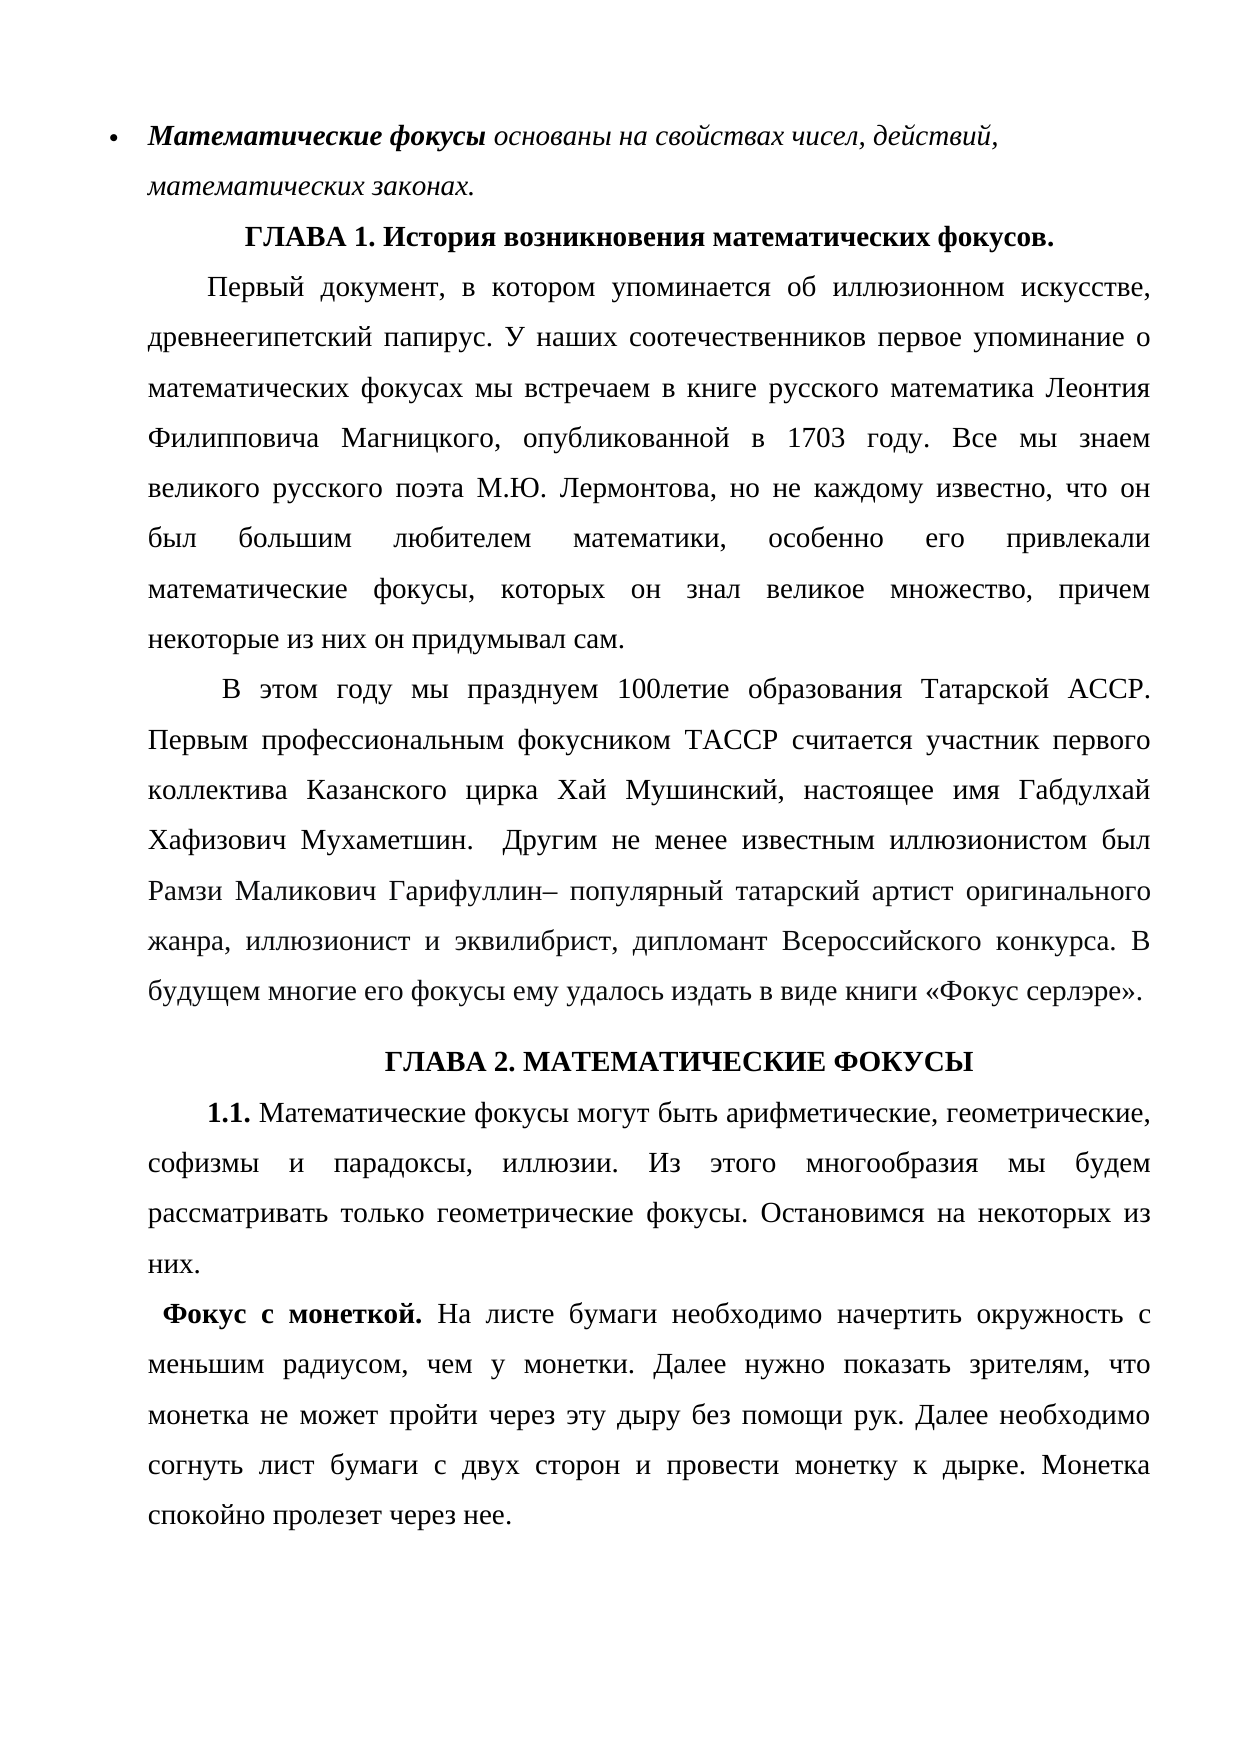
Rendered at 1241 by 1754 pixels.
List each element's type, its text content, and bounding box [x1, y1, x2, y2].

text ГЛАВА 1. История возникновения математических фокусов. [148, 219, 1152, 252]
text 1.1. Математические фокусы могут быть арифметические, геометрические, софизмы и парадоксы, иллюзии. Из этого многообразия мы будем рассматривать только геометрические фокусы. Остановимся на некоторых из них. [148, 1095, 1152, 1279]
text ГЛАВА 2. МАТЕМАТИЧЕСКИЕ ФОКУСЫ [148, 1044, 1152, 1078]
text В этом году мы празднуем 100летие образования Татарской АССР. Первым профессиональным фокусником ТАССР считается участник первого коллектива Казанского цирка Хай Мушинский, настоящее имя Габдулхай Хафизович Мухаметшин. Другим не менее известным иллюзионистом был Рамзи Маликович Гарифуллин– популярный татарский артист оригинального жанра, иллюзионист и эквилибрист, дипломант Всероссийского конкурса. В будущем многие его фокусы ему удалось издать в виде книги «Фокус серлэре». [148, 672, 1152, 1007]
text Фокус c монеткой. На листе бумаги необходимо начертить окружность с меньшим радиусом, чем у монетки. Далее нужно показать зрителям, что монетка не может пройти через эту дыру без помощи рук. Далее необходимо согнуть лист бумаги с двух сторон и провести монетку к дырке. Монетка спокойно пролезет через нее. [148, 1296, 1152, 1531]
list Математические фокусы основаны на свойствах чисел, действий, математических законах. [110, 118, 1152, 202]
text Первый документ, в котором упоминается об иллюзионном искусстве, древнеегипетский папирус. У наших соотечественников первое упоминание о математических фокусах мы встречаем в книге русского математика Леонтия Филипповича Магницкого, опубликованной в 1703 году. Все мы знаем великого русского поэта М.Ю. Лермонтова, но не каждому известно, что он был большим любителем математики, особенно его привлекали математические фокусы, которых он знал великое множество, причем некоторые из них он придумывал сам. [148, 269, 1152, 655]
